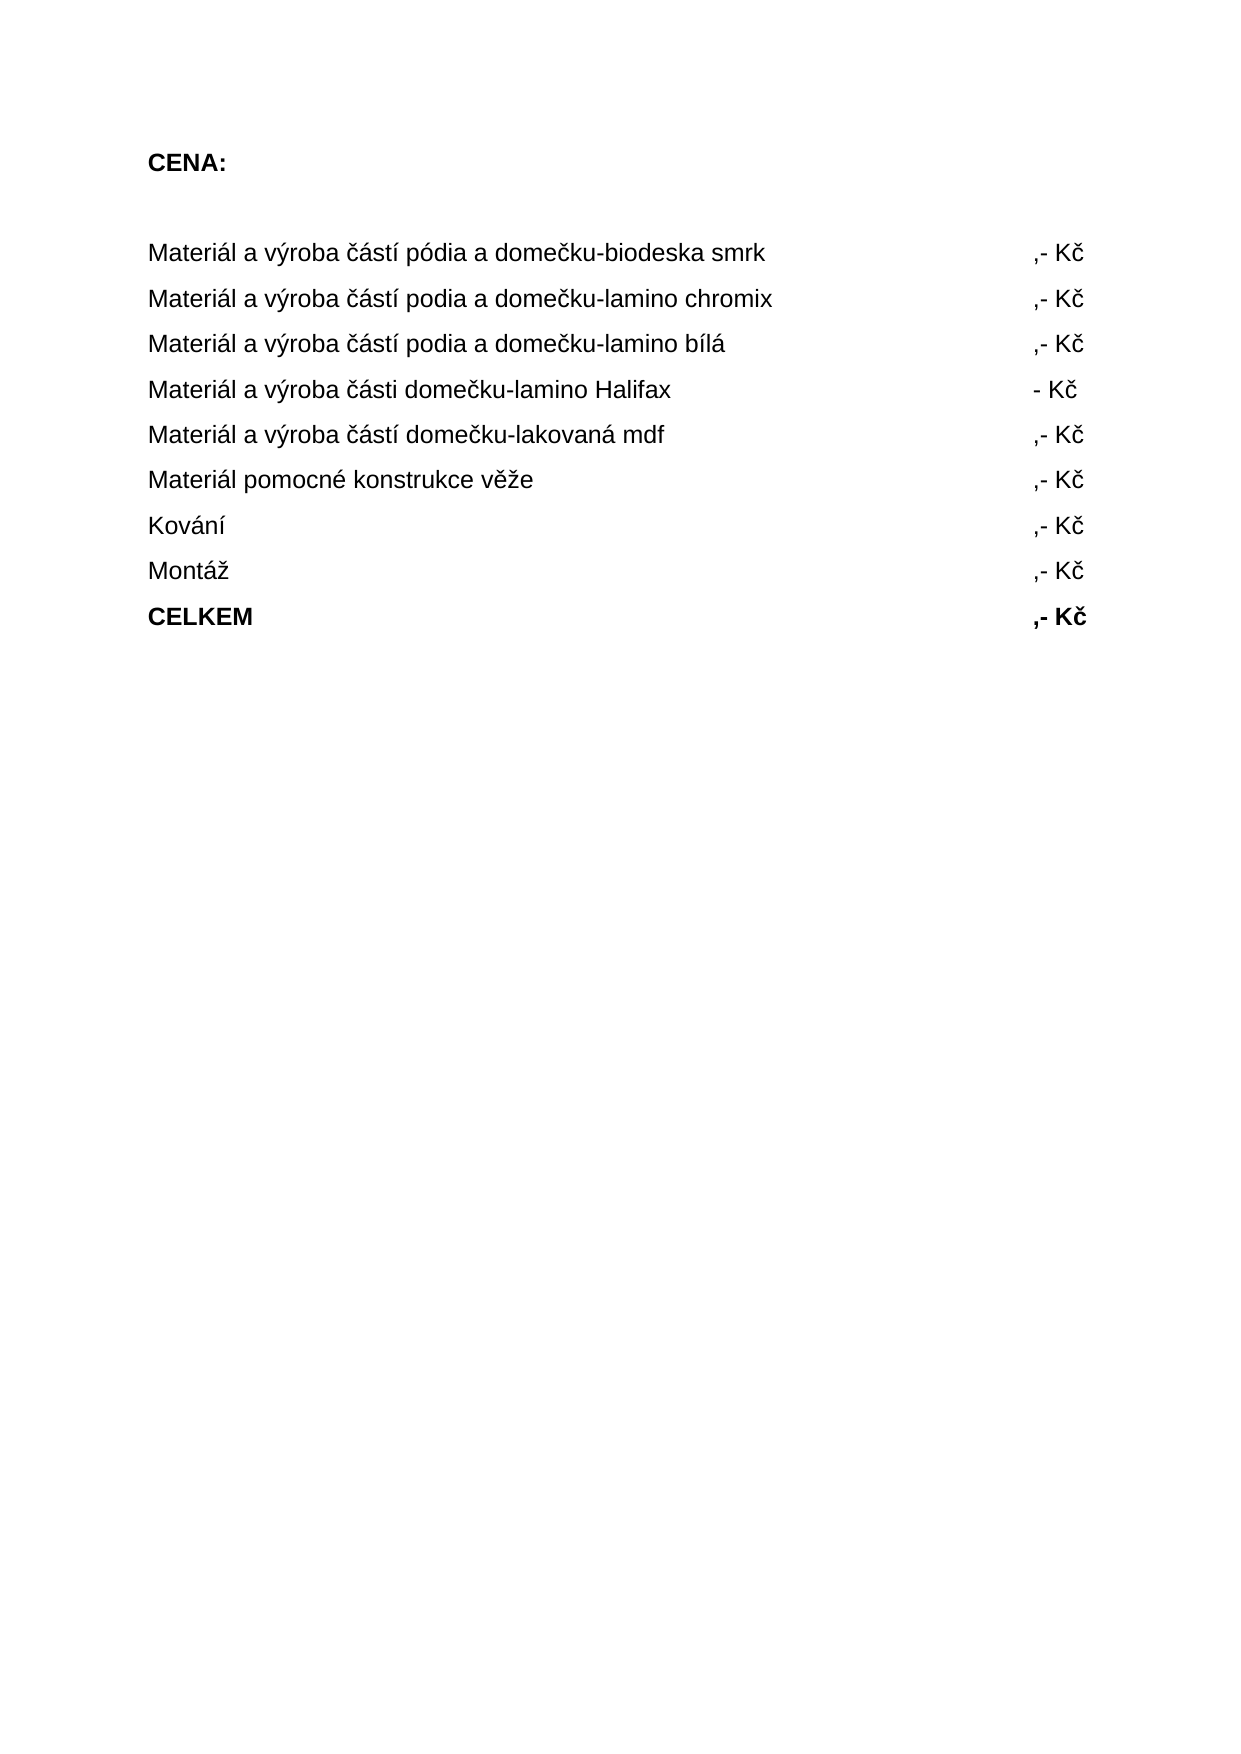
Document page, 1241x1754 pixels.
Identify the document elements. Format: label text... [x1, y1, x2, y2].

text Materiál a výroba částí podia a domečku-lamino bílá ,- Kč [148, 329, 1093, 358]
text Materiál a výroba části domečku-lamino Halifax - Kč [148, 375, 1093, 403]
text Materiál a výroba částí podia a domečku-lamino chromix ,- Kč [148, 284, 1093, 313]
text CENA: [148, 148, 1093, 176]
text Montáž ,- Kč [148, 556, 1093, 585]
text Materiál a výroba částí domečku-lakovaná mdf ,- Kč [148, 420, 1093, 449]
text Materiál a výroba částí pódia a domečku-biodeska smrk ,- Kč [148, 238, 1093, 267]
text Materiál pomocné konstrukce věže ,- Kč [148, 466, 1093, 494]
text Kování ,- Kč [148, 511, 1093, 540]
text CELKEM ,- Kč [148, 602, 1093, 631]
